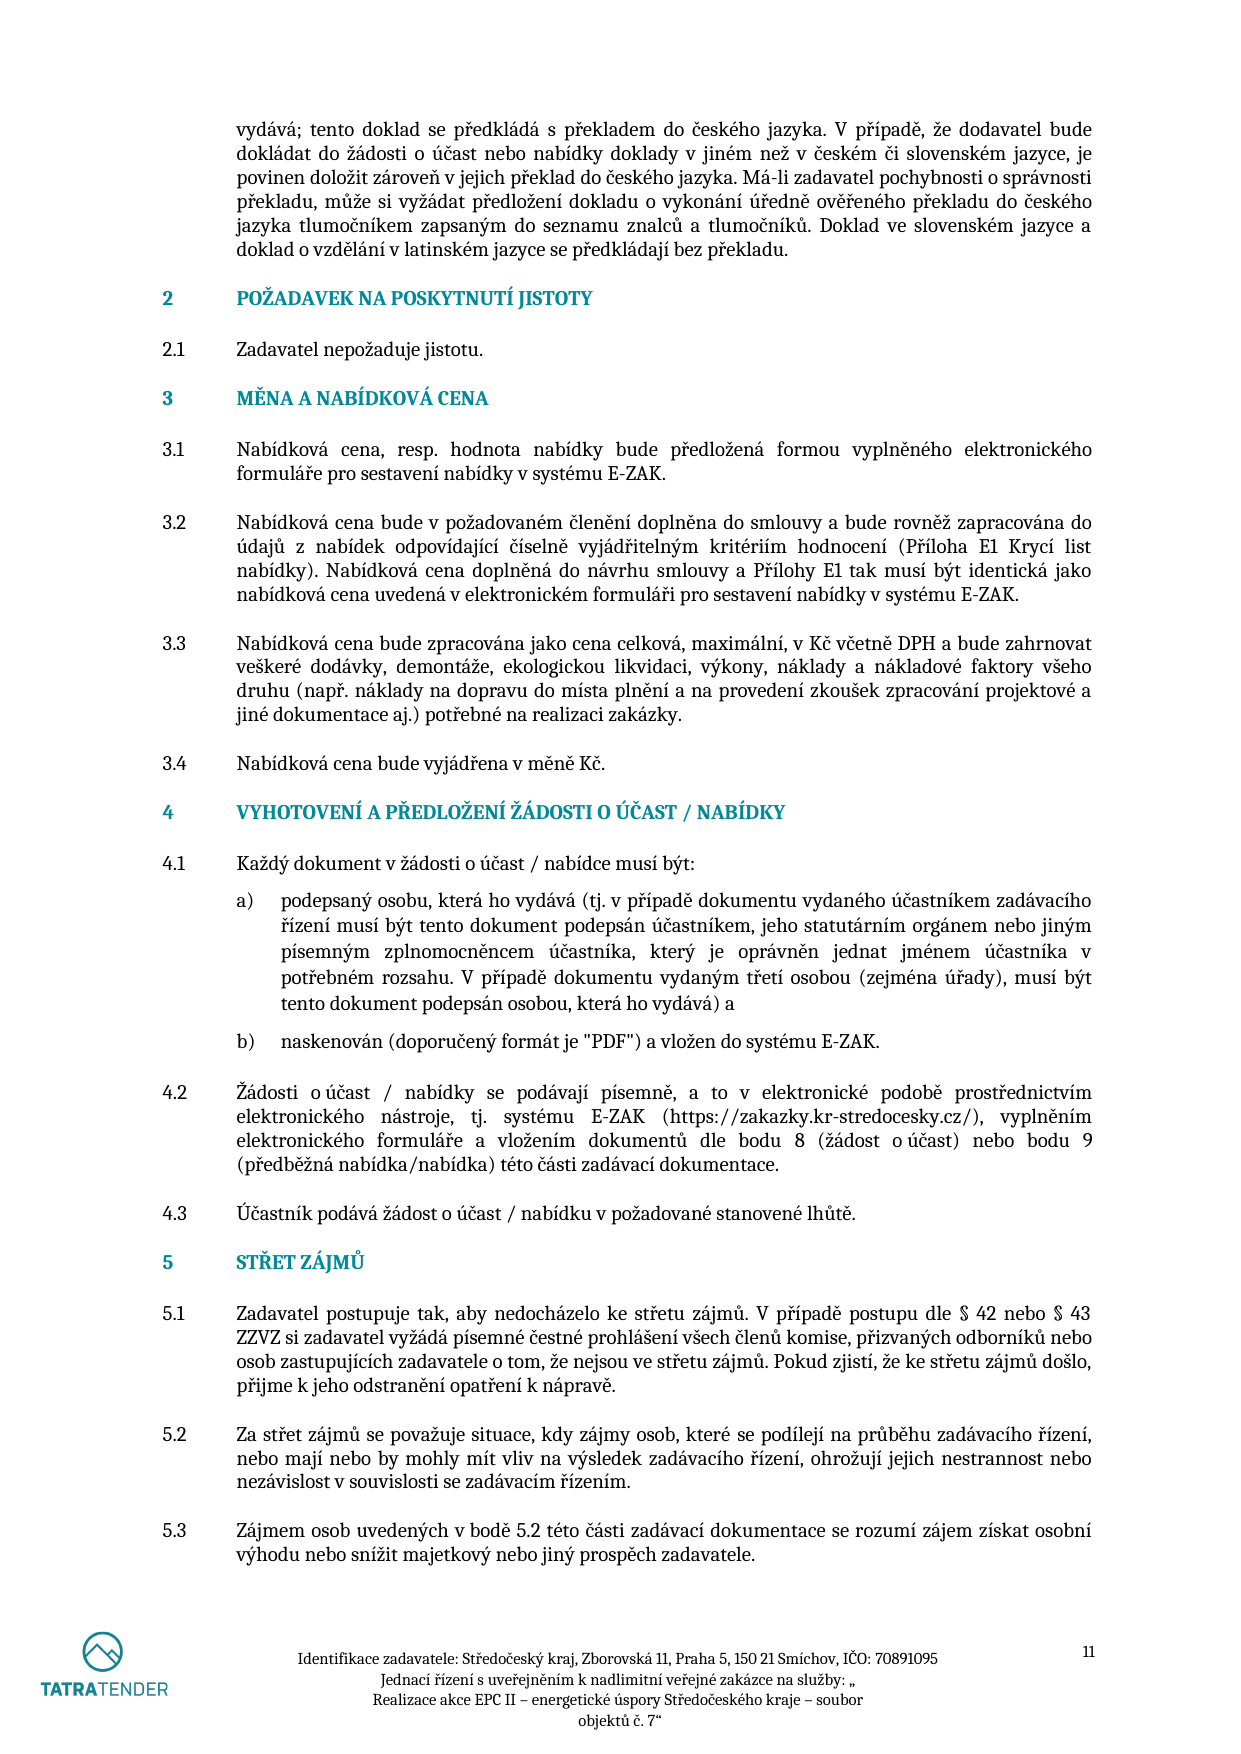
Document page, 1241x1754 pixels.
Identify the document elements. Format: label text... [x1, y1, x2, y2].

subtitle Nabídková cena bude vyjádřena v měně Kč. [162, 752, 1093, 776]
subtitle Žádosti o účast / nabídky se podávají písemně, a to v elektronické podobě prostřednictvím elektronického nástroje, tj. systému E-ZAK (https://zakazky.kr-stredocesky.cz/), vyplněním elektronického formuláře a vložením dokumentů dle bodu 8 (žádost o účast) nebo bodu 9 (předběžná nabídka/nabídka) této části zadávací dokumentace. [162, 1081, 1093, 1177]
subtitle Nabídková cena bude zpracována jako cena celková, maximální, v Kč včetně DPH a bude zahrnovat veškeré dodávky, demontáže, ekologickou likvidaci, výkony, náklady a nákladové faktory všeho druhu (např. náklady na dopravu do místa plnění a na provedení zkoušek zpracování projektové a jiné dokumentace aj.) potřebné na realizaci zakázky. [162, 631, 1093, 727]
subtitle Nabídková cena bude v požadovaném členění doplněna do smlouvy a bude rovněž zapracována do údajů z nabídek odpovídající číselně vyjádřitelným kritériím hodnocení (Příloha E1 Krycí list nabídky). Nabídková cena doplněná do návrhu smlouvy a Přílohy E1 tak musí být identická jako nabídková cena uvedená v elektronickém formuláři pro sestavení nabídky v systému E-ZAK. [162, 510, 1093, 606]
subtitle Zadavatel nepožaduje jistotu. [162, 338, 1093, 362]
subtitle naskenován (doporučený formát je "PDF") a vložen do systému E-ZAK. [236, 1030, 1093, 1054]
subtitle Nabídková cena, resp. hodnota nabídky bude předložená formou vyplněného elektronického formuláře pro sestavení nabídky v systému E-ZAK. [162, 437, 1093, 485]
subtitle Požadavek na poskytnutí jistoty [162, 287, 1093, 311]
picture [20, 1621, 188, 1710]
subtitle Střet zájmů [162, 1251, 1093, 1274]
subtitle Za střet zájmů se považuje situace, kdy zájmy osob, které se podílejí na průběhu zadávacího řízení, nebo mají nebo by mohly mít vliv na výsledek zadávacího řízení, ohrožují jejich nestrannost nebo nezávislost v souvislosti se zadávacím řízením. [162, 1422, 1093, 1494]
subtitle Zájmem osob uvedených v bodě 21.2 této části zadávací dokumentace se rozumí zájem získat osobní výhodu nebo snížit majetkový nebo jiný prospěch zadavatele. [162, 1519, 1093, 1567]
subtitle Měna a nabídková cena [162, 387, 1093, 411]
subtitle Účastník podává žádost o účast / nabídku v požadované stanovené lhůtě. [162, 1202, 1093, 1226]
subtitle Každý dokument v žádosti o účast / nabídce musí být: [162, 852, 1093, 876]
subtitle Zadavatel postupuje tak, aby nedocházelo ke střetu zájmů. V případě postupu dle § 42 nebo § 43 ZZVZ si zadavatel vyžádá písemné čestné prohlášení všech členů komise, přizvaných odborníků nebo osob zastupujících zadavatele o tom, že nejsou ve střetu zájmů. Pokud zjistí, že ke střetu zájmů došlo, přijme k jeho odstranění opatření k nápravě. [162, 1301, 1093, 1397]
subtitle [162, 118, 1093, 262]
subtitle Vyhotovení a předložení žádosti o účast / nabídky [162, 801, 1093, 825]
subtitle podepsaný osobu, která ho vydává (tj. v případě dokumentu vydaného účastníkem zadávacího řízení musí být tento dokument podepsán účastníkem, jeho statutárním orgánem nebo jiným písemným zplnomocněncem účastníka, který je oprávněn jednat jménem účastníka v potřebném rozsahu. V případě dokumentu vydaným třetí osobou (zejména úřady), musí být tento dokument podepsán osobou, která ho vydává) a [236, 888, 1093, 1016]
